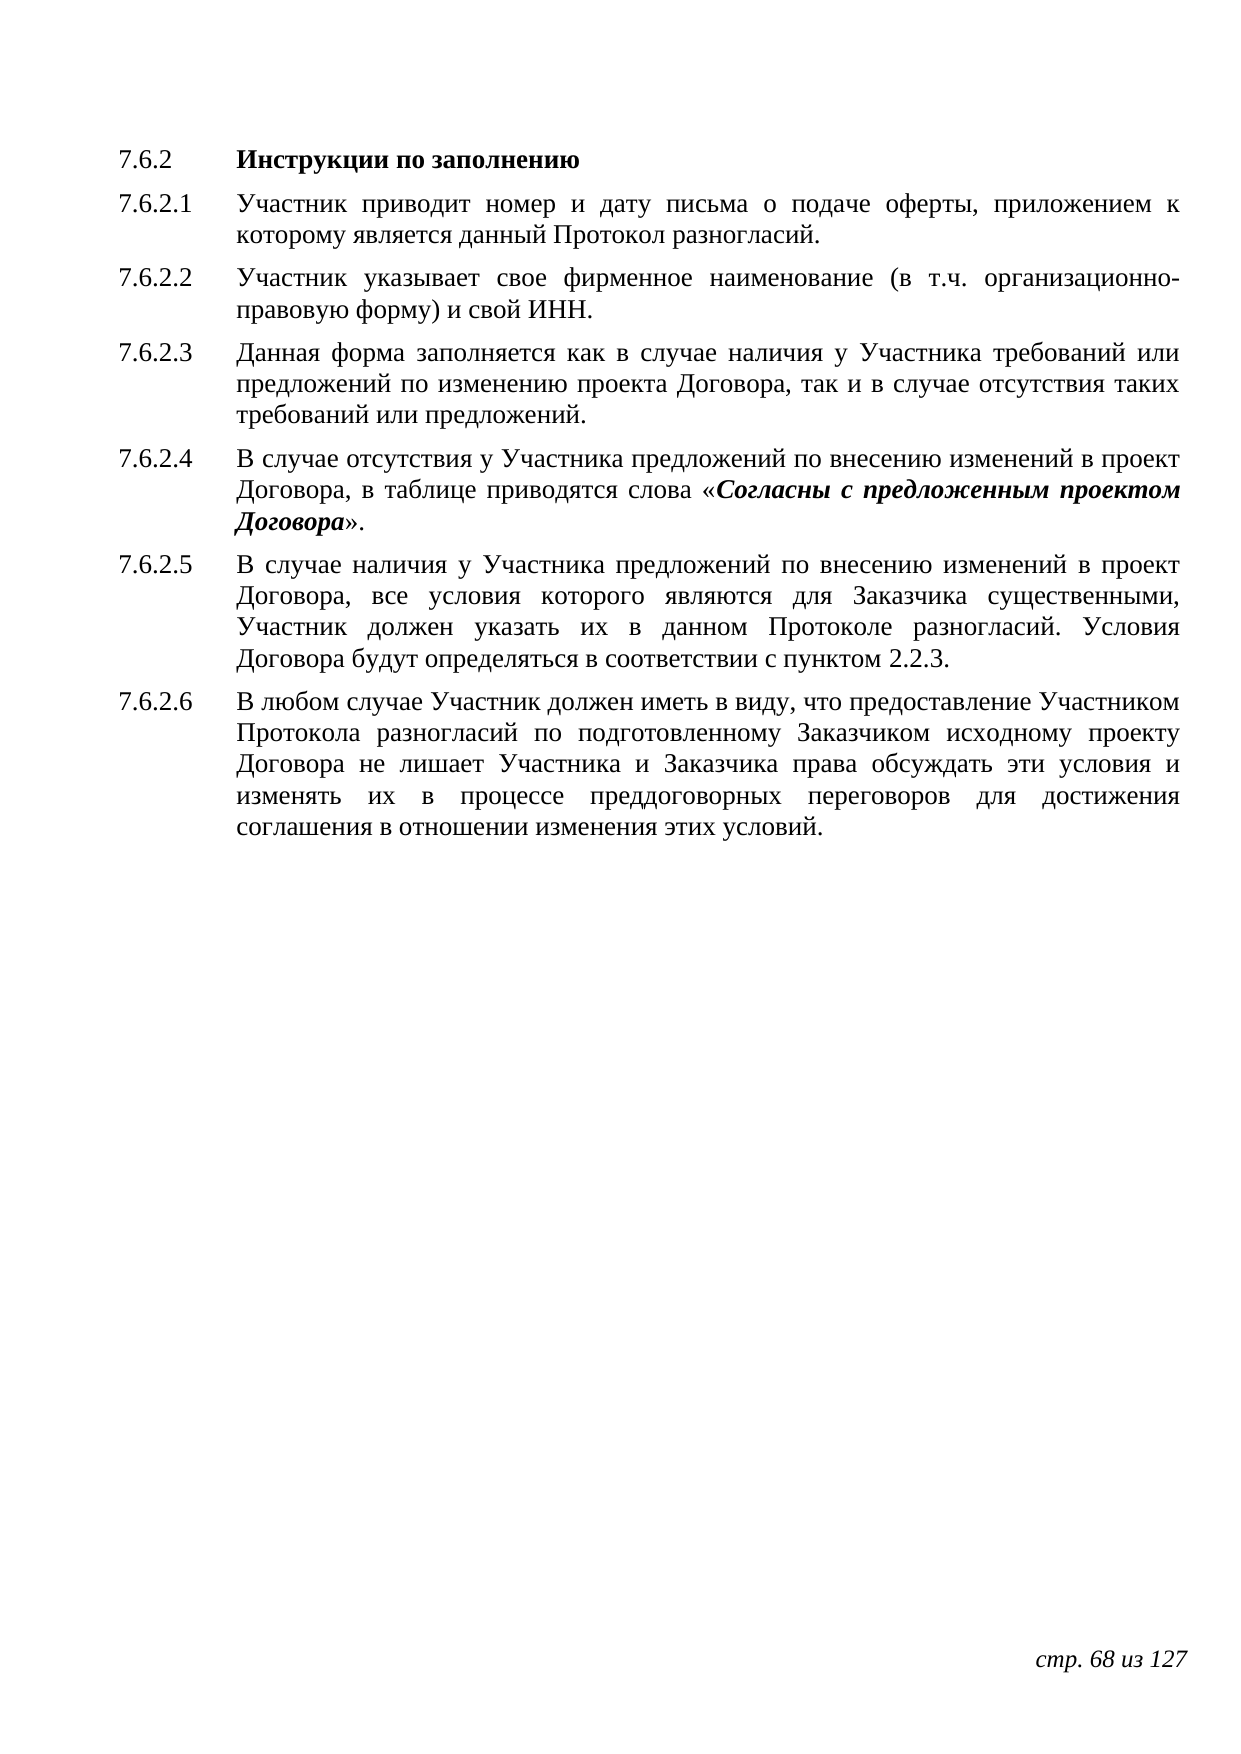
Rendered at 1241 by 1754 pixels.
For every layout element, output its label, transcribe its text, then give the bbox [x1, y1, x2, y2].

text Данная форма заполняется как в случае наличия у Участника требований или предложений по изменению проекта Договора, так и в случае отсутствия таких требований или предложений. [118, 336, 1181, 430]
text Участник указывает свое фирменное наименование (в т.ч. организационно-правовую форму) и свой ИНН. [118, 262, 1181, 324]
text В случае отсутствия у Участника предложений по внесению изменений в проект Договора, в таблице приводятся слова «Согласны с предложенным проектом Договора». [118, 442, 1181, 536]
text В случае наличия у Участника предложений по внесению изменений в проект Договора, все условия которого являются для Заказчика существенными, Участник должен указать их в данном Протоколе разногласий. Условия Договора будут определяться в соответствии с пунктом 2.2.3. [118, 548, 1181, 673]
text Инструкции по заполнению [118, 143, 1181, 174]
text Участник приводит номер и дату письма о подаче оферты, приложением к которому является данный Протокол разногласий. [118, 187, 1181, 249]
text В любом случае Участник должен иметь в виду, что предоставление Участником Протокола разногласий по подготовленному Заказчиком исходному проекту Договора не лишает Участника и Заказчика права обсуждать эти условия и изменять их в процессе преддоговорных переговоров для достижения соглашения в отношении изменения этих условий. [118, 685, 1181, 841]
